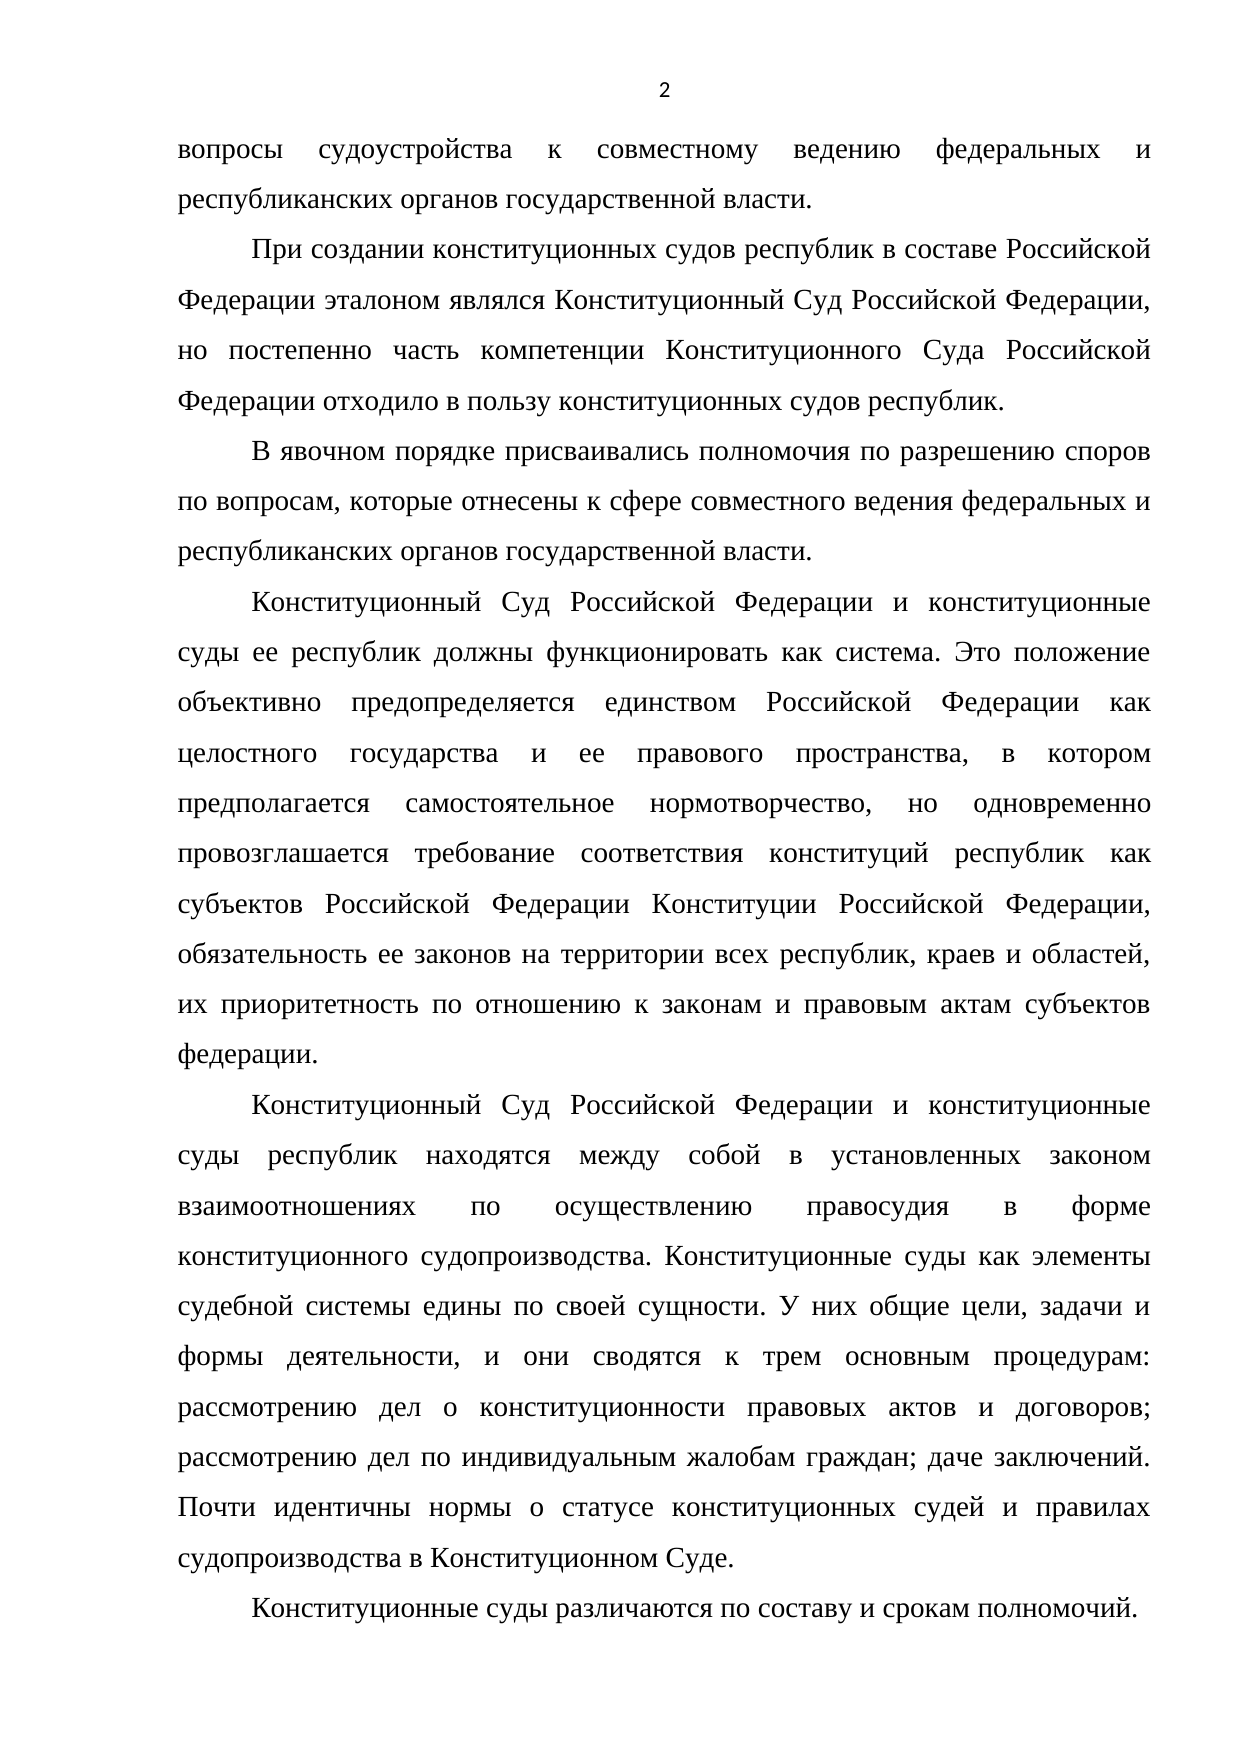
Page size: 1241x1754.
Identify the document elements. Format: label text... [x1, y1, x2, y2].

list Конституционные суды различаются по составу и срокам полномочий. [177, 1590, 1152, 1624]
list При создании конституционных судов республик в составе Российской Федерации эталоном являлся Конституционный Суд Российской Федерации, но постепенно часть компетенции Конституционного Суда Российской Федерации отходило в пользу конституционных судов республик. [177, 232, 1152, 416]
list Конституционный Суд Российской Федерации и конституционные суды республик находятся между собой в установленных законом взаимоотношениях по осуществлению правосудия в форме конституционного судопроизводства. Конституционные суды как элементы судебной системы едины по своей сущности. У них общие цели, задачи и формы деятельности, и они сводятся к трем основным процедурам: рассмотрению дел о конституционности правовых актов и договоров; рассмотрению дел по индивидуальным жалобам граждан; даче заключений. Почти идентичны нормы о статусе конституционных судей и правилах судопроизводства в Конституционном Суде. [177, 1087, 1152, 1573]
list Конституционный Суд Российской Федерации и конституционные суды ее республик должны функционировать как система. Это положение объективно предопределяется единством Российской Федерации как целостного государства и ее правового пространства, в котором предполагается самостоятельное нормотворчество, но одновременно провозглашается требование соответствия конституций республик как субъектов Российской Федерации Конституции Российской Федерации, обязательность ее законов на территории всех республик, краев и областей, их приоритетность по отношению к законам и правовым актам субъектов федерации. [177, 584, 1152, 1070]
list В явочном порядке присваивались полномочия по разрешению споров по вопросам, которые отнесены к сфере совместного ведения федеральных и республиканских органов государственной власти. [177, 433, 1152, 567]
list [177, 131, 1152, 215]
